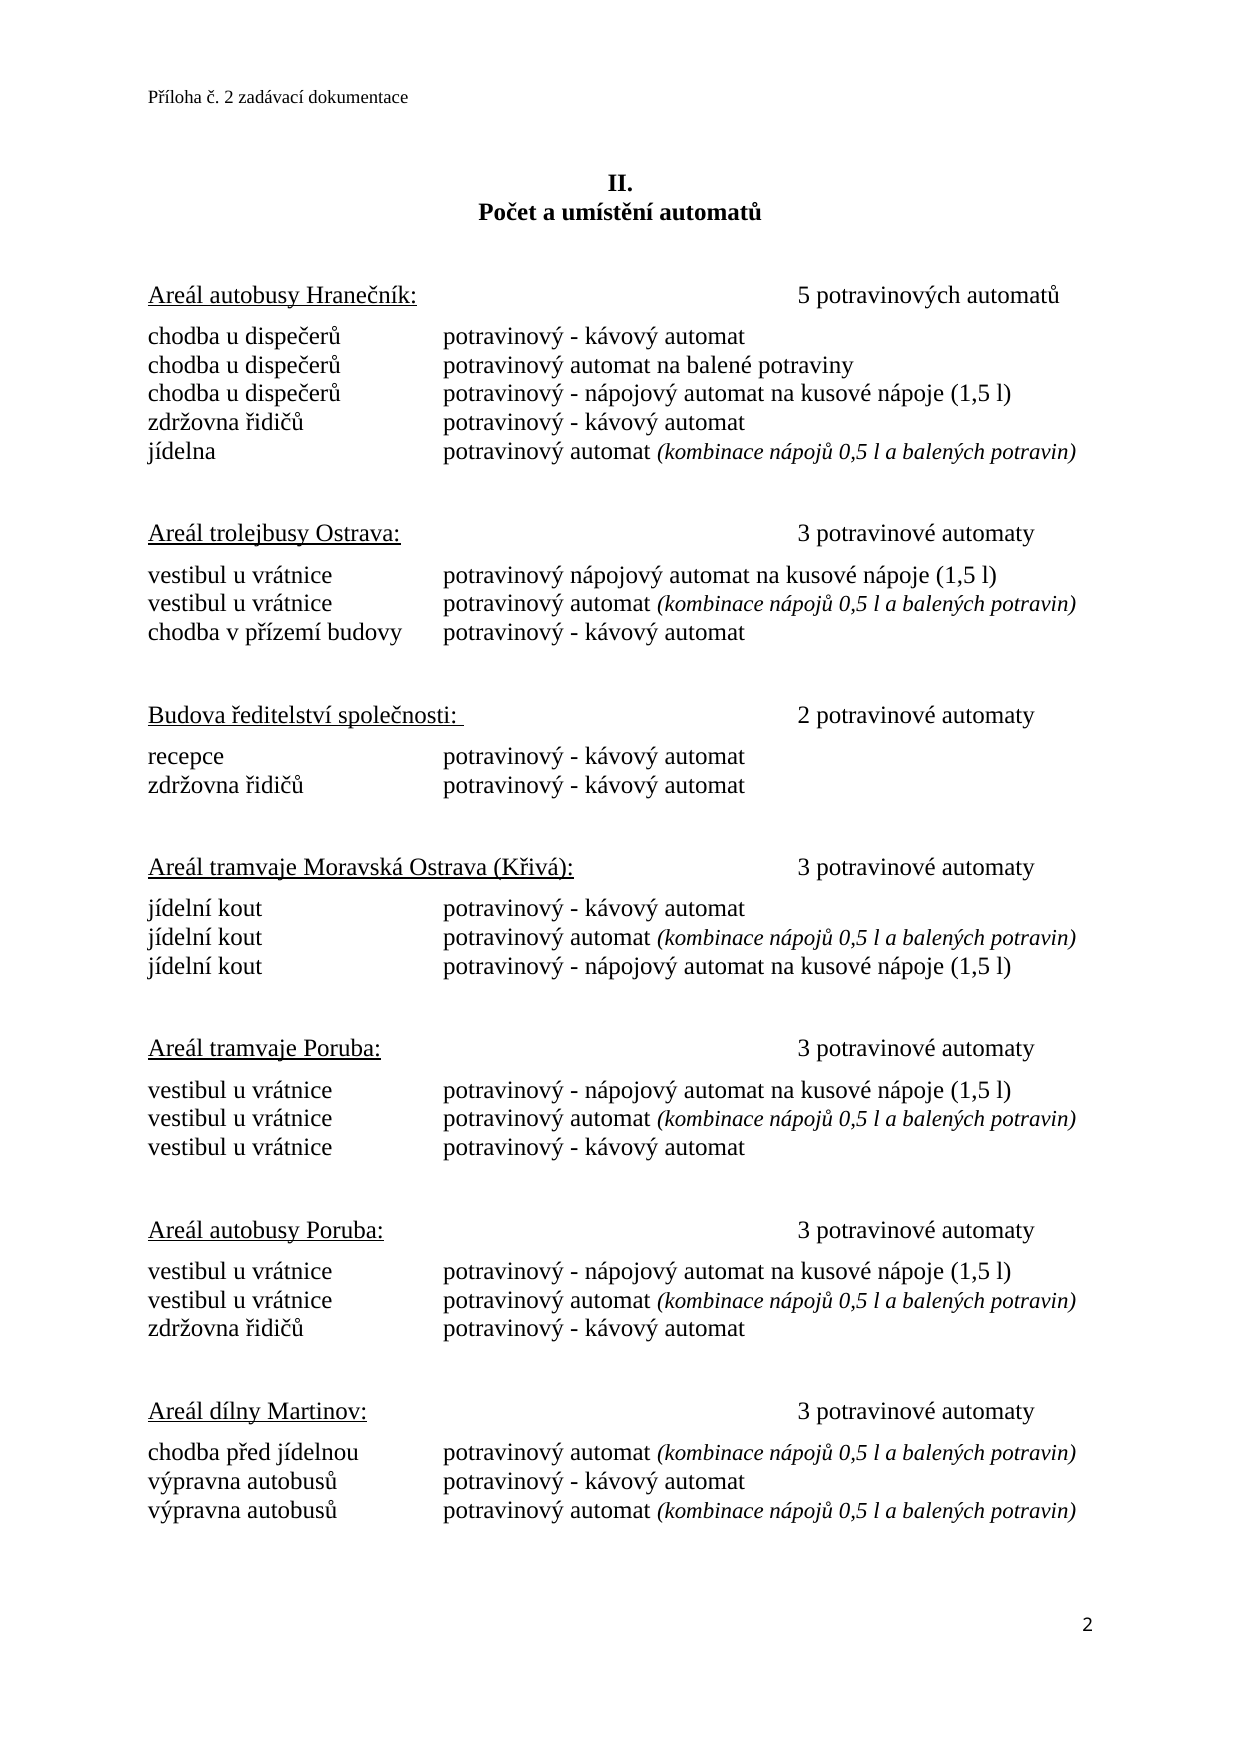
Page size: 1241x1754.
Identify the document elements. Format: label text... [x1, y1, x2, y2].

text jídelní kout potravinový automat (kombinace nápojů 0,5 l a balených potravin) [148, 922, 1093, 951]
text recepce potravinový - kávový automat [148, 741, 1093, 770]
text Budova ředitelství společnosti: 2 potravinové automaty [148, 700, 1093, 728]
text výpravna autobusů potravinový - kávový automat [148, 1466, 1093, 1495]
text Areál autobusy Poruba: 3 potravinové automaty [148, 1215, 1093, 1243]
text vestibul u vrátnice potravinový - kávový automat [148, 1132, 1093, 1161]
text Areál dílny Martinov: 3 potravinové automaty [148, 1396, 1093, 1425]
text chodba v přízemí budovy potravinový - kávový automat [148, 617, 1093, 646]
text Areál autobusy Hranečník: 5 potravinových automatů [148, 280, 1093, 308]
text zdržovna řidičů potravinový - kávový automat [148, 770, 1093, 798]
text vestibul u vrátnice potravinový - nápojový automat na kusové nápoje (1,5 l) [148, 1075, 1093, 1103]
text vestibul u vrátnice potravinový automat (kombinace nápojů 0,5 l a balených potravin) [148, 1285, 1093, 1313]
text Areál trolejbusy Ostrava: 3 potravinové automaty [148, 518, 1093, 547]
text jídelní kout potravinový - nápojový automat na kusové nápoje (1,5 l) [148, 951, 1093, 980]
text chodba u dispečerů potravinový - nápojový automat na kusové nápoje (1,5 l) [148, 378, 1093, 407]
text chodba u dispečerů potravinový - kávový automat [148, 321, 1093, 350]
text jídelní kout potravinový - kávový automat [148, 893, 1093, 922]
text vestibul u vrátnice potravinový nápojový automat na kusové nápoje (1,5 l) [148, 560, 1093, 588]
text jídelna potravinový automat (kombinace nápojů 0,5 l a balených potravin) [148, 436, 1093, 465]
text Areál tramvaje Moravská Ostrava (Křivá): 3 potravinové automaty [148, 852, 1093, 881]
text zdržovna řidičů potravinový - kávový automat [148, 407, 1093, 436]
text II. [148, 168, 1093, 197]
text zdržovna řidičů potravinový - kávový automat [148, 1313, 1093, 1342]
text chodba u dispečerů potravinový automat na balené potraviny [148, 350, 1093, 378]
text chodba před jídelnou potravinový automat (kombinace nápojů 0,5 l a balených potravin) [148, 1437, 1093, 1466]
text Areál tramvaje Poruba: 3 potravinové automaty [148, 1033, 1093, 1062]
text vestibul u vrátnice potravinový automat (kombinace nápojů 0,5 l a balených potravin) [148, 1103, 1093, 1132]
text výpravna autobusů potravinový automat (kombinace nápojů 0,5 l a balených potravin) [148, 1495, 1093, 1523]
text vestibul u vrátnice potravinový automat (kombinace nápojů 0,5 l a balených potravin) [148, 588, 1093, 617]
text Počet a umístění automatů [148, 197, 1093, 226]
text vestibul u vrátnice potravinový - nápojový automat na kusové nápoje (1,5 l) [148, 1256, 1093, 1285]
